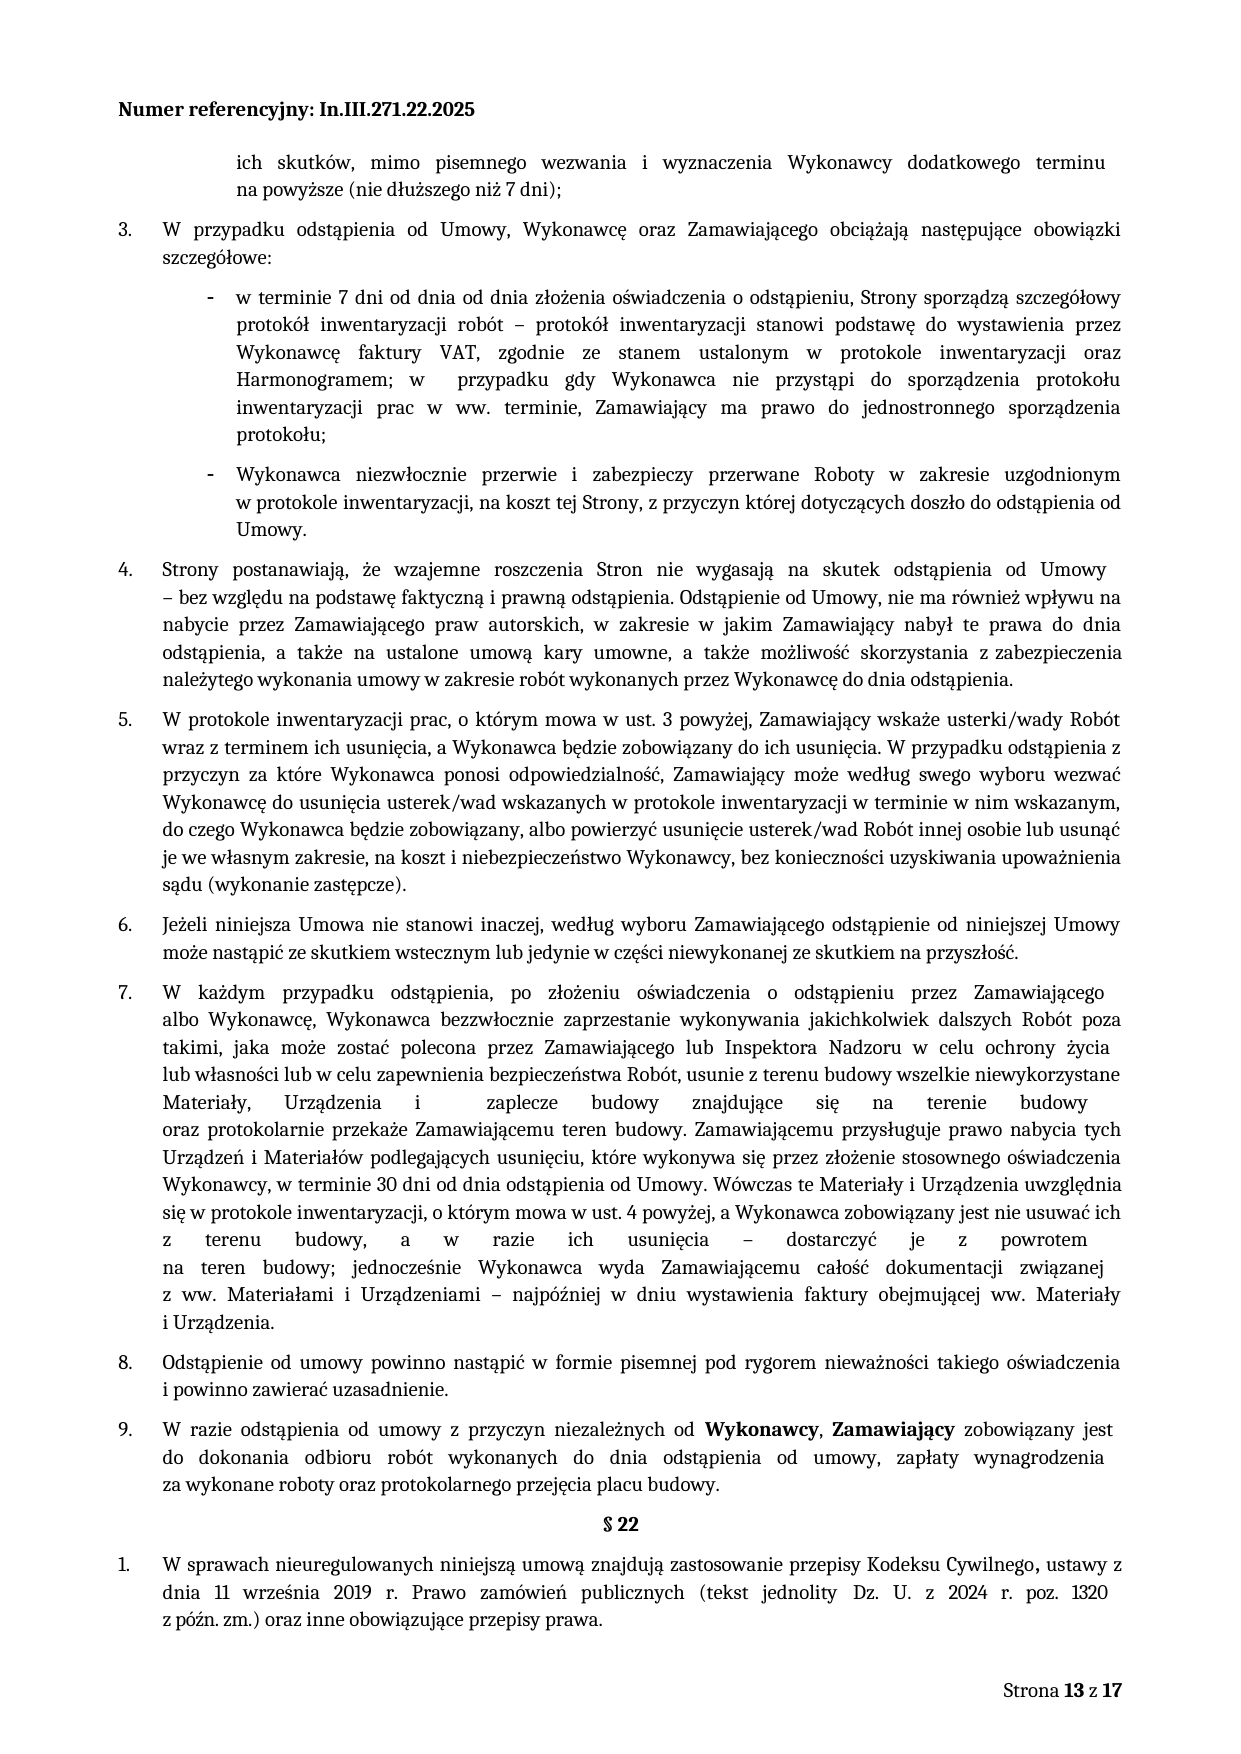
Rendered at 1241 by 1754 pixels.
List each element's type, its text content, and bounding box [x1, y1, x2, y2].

list W każdym przypadku odstąpienia, po złożeniu oświadczenia o odstąpieniu przez Zamawiającego albo Wykonawcę, Wykonawca bezzwłocznie zaprzestanie wykonywania jakichkolwiek dalszych Robót poza takimi, jaka może zostać polecona przez Zamawiającego lub Inspektora Nadzoru w celu ochrony życia lub własności lub w celu zapewnienia bezpieczeństwa Robót, usunie z terenu budowy wszelkie niewykorzystane Materiały, Urządzenia i zaplecze budowy znajdujące się na terenie budowy oraz protokolarnie przekaże Zamawiającemu teren budowy. Zamawiającemu przysługuje prawo nabycia tych Urządzeń i Materiałów podlegających usunięciu, które wykonywa się przez złożenie stosownego oświadczenia Wykonawcy, w terminie 30 dni od dnia odstąpienia od Umowy. Wówczas te Materiały i Urządzenia uwzględnia się w protokole inwentaryzacji, o którym mowa w ust. 4 powyżej, a Wykonawca zobowiązany jest nie usuwać ich z terenu budowy, a w razie ich usunięcia – dostarczyć je z powrotem na teren budowy; jednocześnie Wykonawca wyda Zamawiającemu całość dokumentacji związanej z ww. Materiałami i Urządzeniami – najpóźniej w dniu wystawienia faktury obejmującej ww. Materiały i Urządzenia. [118, 1158, 1122, 1512]
list w terminie 7 dni od dnia od dnia złożenia oświadczenia o odstąpieniu, Strony sporządzą szczegółowy protokół inwentaryzacji robót – protokół inwentaryzacji stanowi podstawę do wystawienia przez Wykonawcę faktury VAT, zgodnie ze stanem ustalonym w protokole inwentaryzacji oraz Harmonogramem; w przypadku gdy Wykonawca nie przystąpi do sporządzenia protokołu inwentaryzacji prac w ww. terminie, Zamawiający ma prawo do jednostronnego sporządzenia protokołu; [207, 463, 1122, 624]
list w razie gdy Wykonawca narusza jakiekolwiek postanowienia niniejszej Umowy (inne niż wskazane w ust. 2 pkt 1 – 6 powyżej) - w szczególności nie wykonuje swoich obowiązków lub wykonuje swoje obowiązki w sposób sprzeczny z Umową (w tym nieterminowo), narusza zakazy lub nakazy przewidziane Umową lub narusza przepisy prawa i nie zaprzestaje ww. naruszeń oraz nie usuwa ich skutków, mimo pisemnego wezwania i wyznaczenia Wykonawcy dodatkowego terminu na powyższe (nie dłuższego niż 7 dni); [177, 218, 1122, 379]
list Strony postanawiają, że wzajemne roszczenia Stron nie wygasają na skutek odstąpienia od Umowy – bez względu na podstawę faktyczną i prawną odstąpienia. Odstąpienie od Umowy, nie ma również wpływu na nabycie przez Zamawiającego praw autorskich, w zakresie w jakim Zamawiający nabył te prawa do dnia odstąpienia, a także na ustalone umową kary umowne, a także możliwość skorzystania z zabezpieczenia należytego wykonania umowy w zakresie robót wykonanych przez Wykonawcę do dnia odstąpienia. [118, 736, 1122, 869]
list Wykonawca niezwłocznie przerwie i zabezpieczy przerwane Roboty w zakresie uzgodnionym w protokole inwentaryzacji, na koszt tej Strony, z przyczyn której dotyczących doszło do odstąpienia od Umowy. [207, 641, 1122, 719]
list W przypadku odstąpienia od Umowy, Wykonawcę oraz Zamawiającego obciążają następujące obowiązki szczegółowe: [118, 396, 1122, 447]
list Odstąpienie od umowy powinno nastąpić w formie pisemnej pod rygorem nieważności takiego oświadczenia i powinno zawierać uzasadnienie. [118, 1528, 1122, 1579]
list W protokole inwentaryzacji prac, o którym mowa w ust. 3 powyżej, Zamawiający wskaże usterki/wady Robót wraz z terminem ich usunięcia, a Wykonawca będzie zobowiązany do ich usunięcia. W przypadku odstąpienia z przyczyn za które Wykonawca ponosi odpowiedzialność, Zamawiający może według swego wyboru wezwać Wykonawcę do usunięcia usterek/wad wskazanych w protokole inwentaryzacji w terminie w nim wskazanym, do czego Wykonawca będzie zobowiązany, albo powierzyć usunięcie usterek/wad Robót innej osobie lub usunąć je we własnym zakresie, na koszt i niebezpieczeństwo Wykonawcy, bez konieczności uzyskiwania upoważnienia sądu (wykonanie zastępcze). [118, 886, 1122, 1074]
list Jeżeli niniejsza Umowa nie stanowi inaczej, według wyboru Zamawiającego odstąpienie od niniejszej Umowy może nastąpić ze skutkiem wstecznym lub jedynie w części niewykonanej ze skutkiem na przyszłość. [118, 1091, 1122, 1142]
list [177, 151, 1122, 202]
